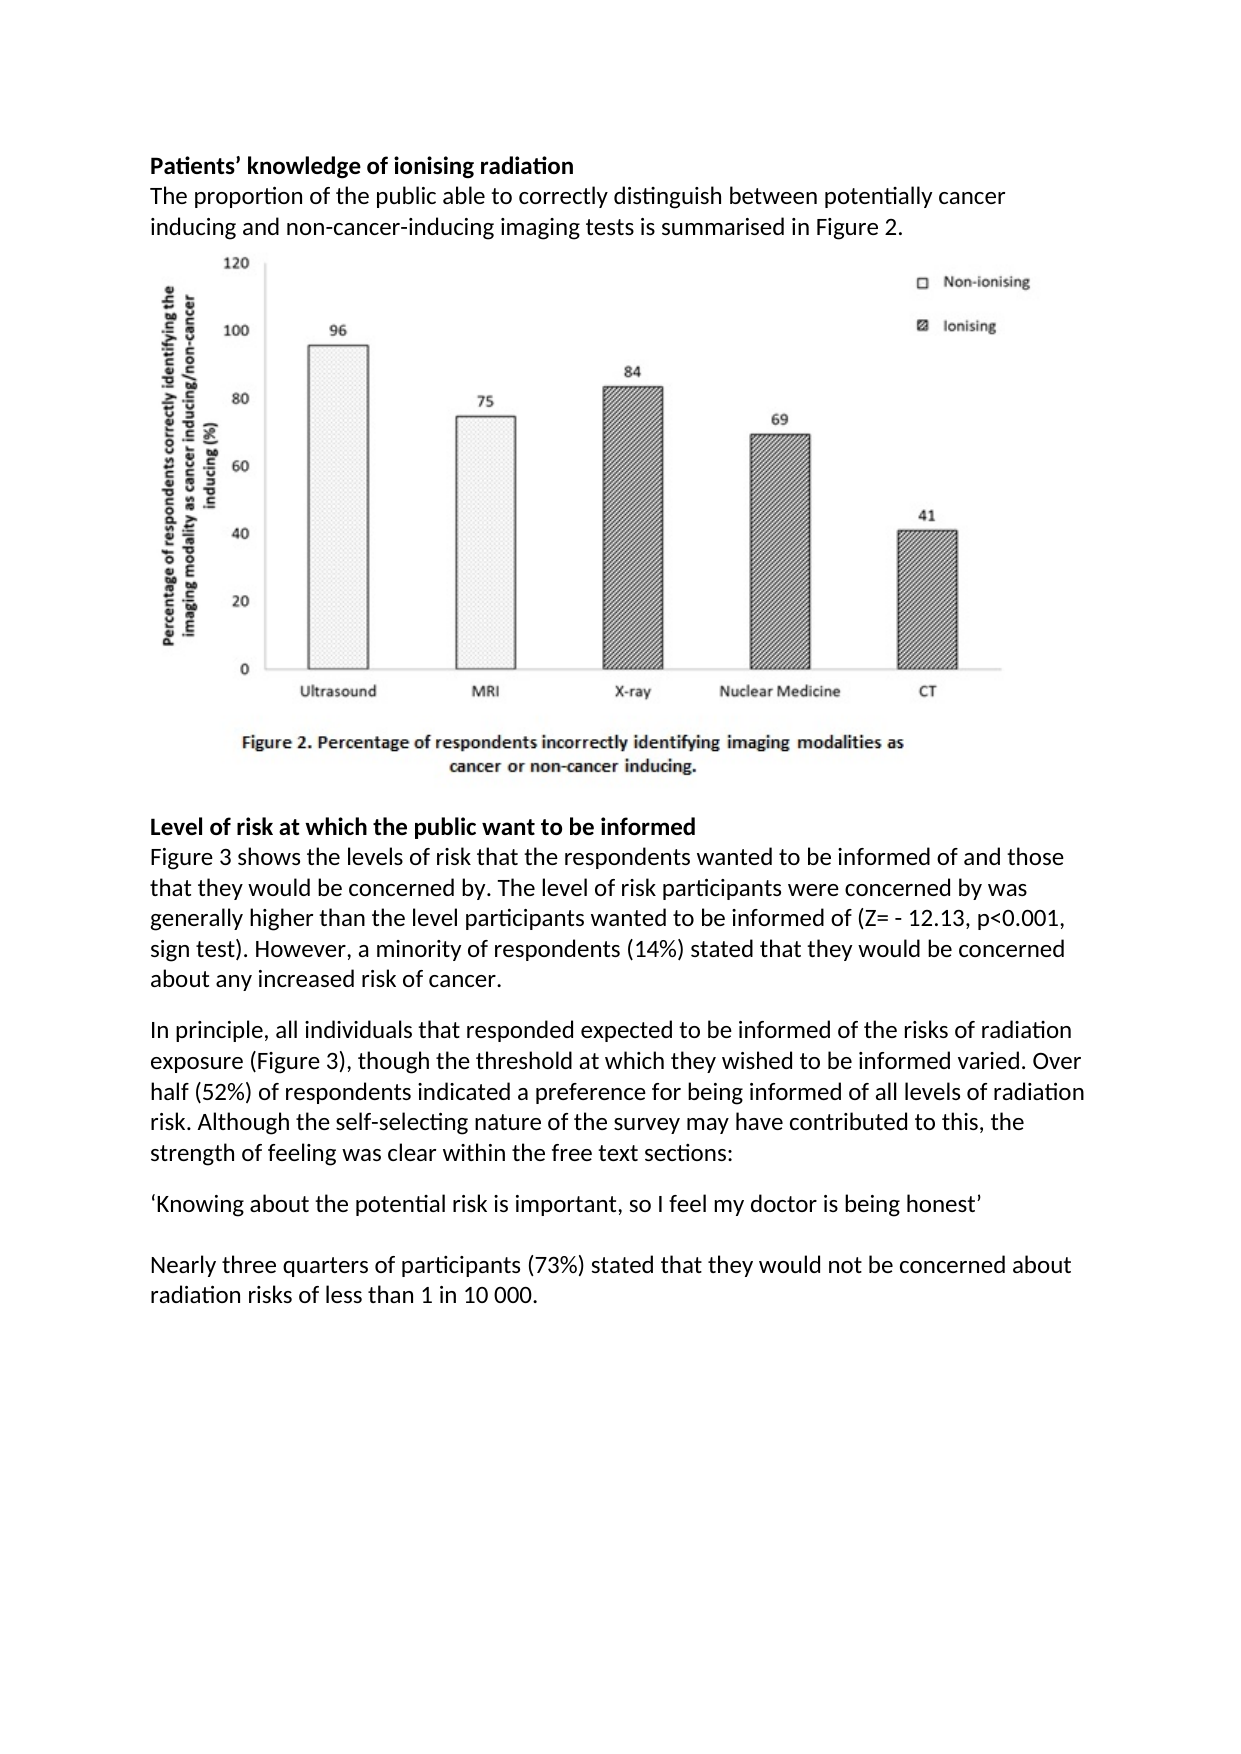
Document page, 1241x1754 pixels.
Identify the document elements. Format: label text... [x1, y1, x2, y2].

text The proportion of the public able to correctly distinguish between potentially cancer inducing and non-cancer-inducing imaging tests is summarised in Figure 2. [150, 181, 1090, 241]
text Nearly three quarters of participants (73%) stated that they would not be concerned about radiation risks of less than 1 in 10 000. [150, 1249, 1090, 1310]
text Figure 3 shows the levels of risk that the respondents wanted to be informed of and those that they would be concerned by. The level of risk participants were concerned by was generally higher than the level participants wanted to be informed of (Z= - 12.13, p<0.001, sign test). However, a minority of respondents (14%) stated that they would be concerned about any increased risk of cancer. [150, 841, 1090, 994]
text In principle, all individuals that responded expected to be informed of the risks of radiation exposure (Figure 3), though the threshold at which they wished to be informed varied. Over half (52%) of respondents indicated a preference for being informed of all levels of radiation risk. Although the self-selecting nature of the survey may have contributed to this, the strength of feeling was clear within the free text sections: [150, 1014, 1090, 1167]
text ‘Knowing about the potential risk is important, so I feel my doctor is being honest’ [150, 1188, 1090, 1218]
picture [150, 241, 1091, 790]
text Level of risk at which the public want to be informed [150, 811, 1090, 841]
text Patients’ knowledge of ionising radiation [150, 150, 1090, 181]
